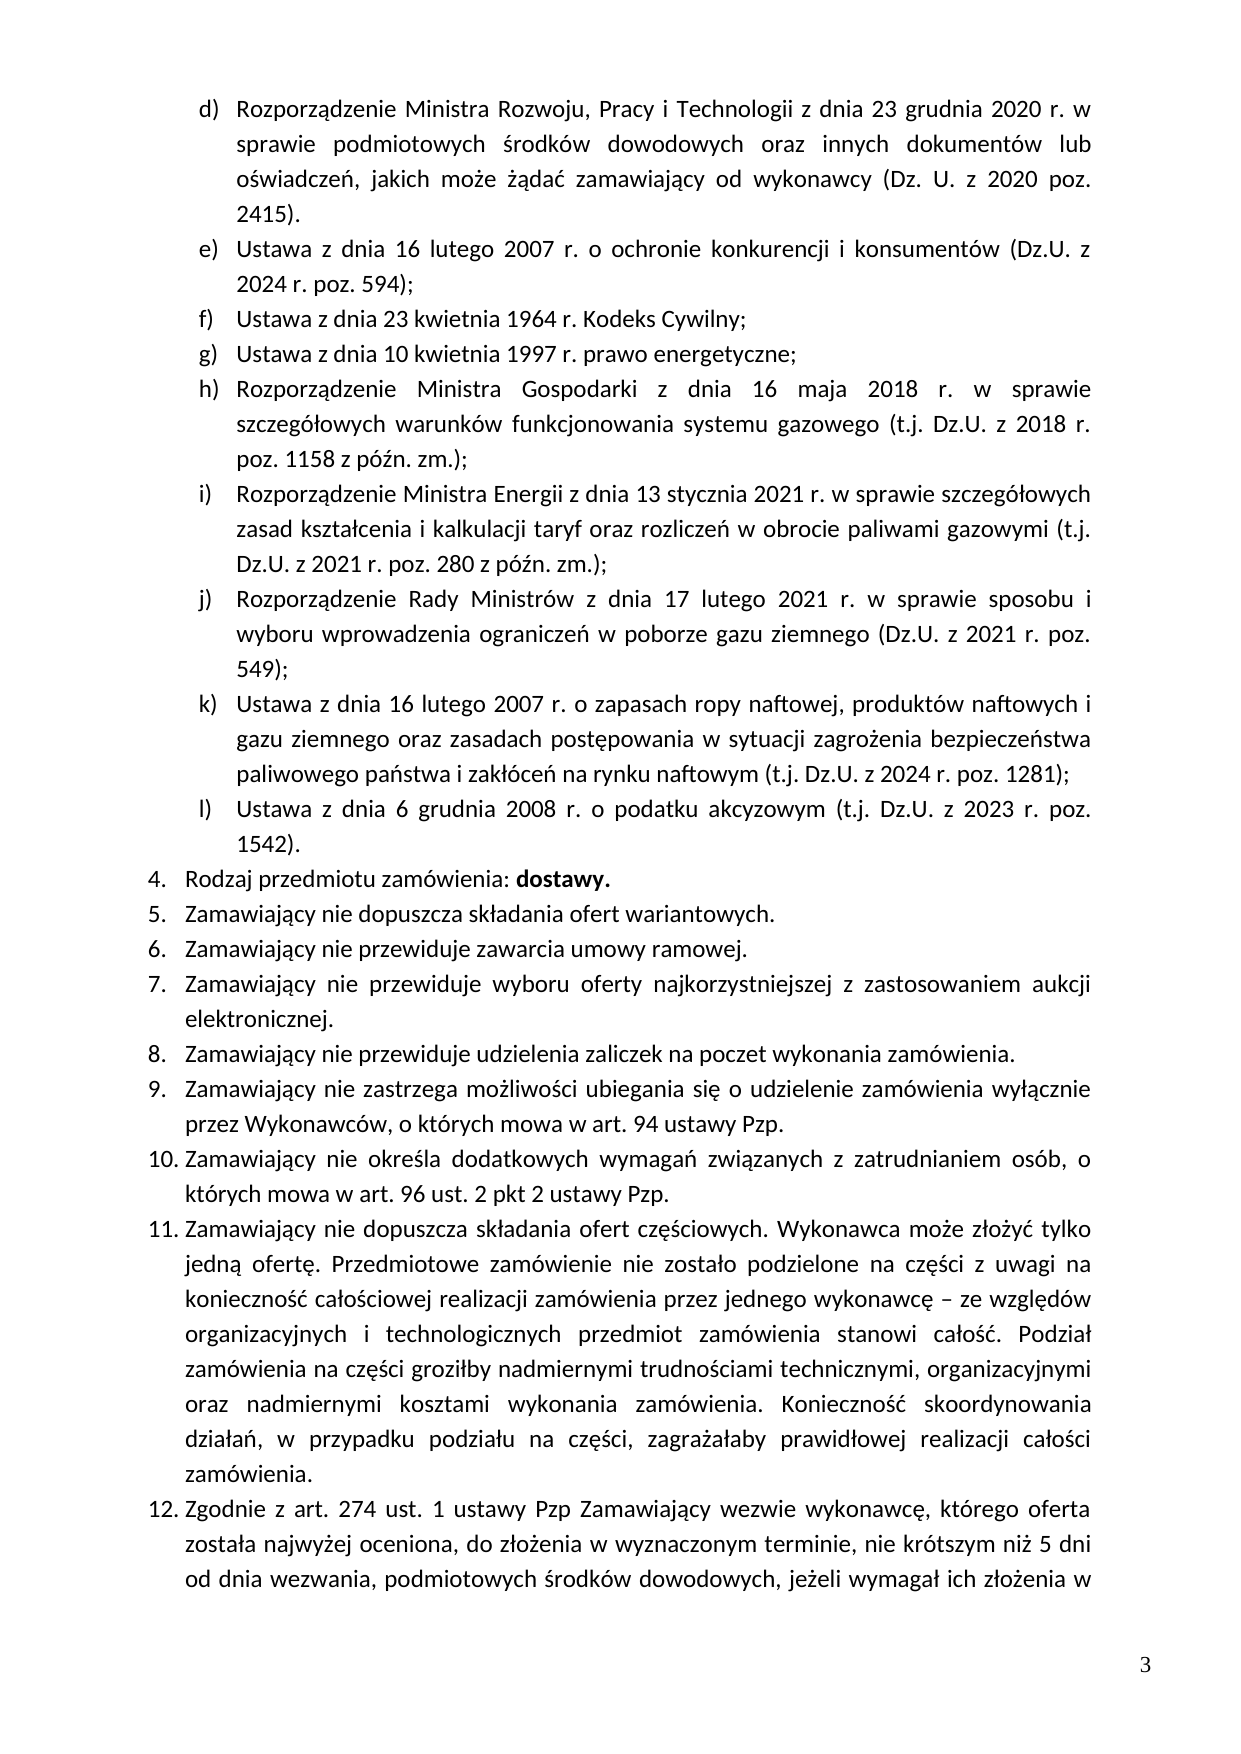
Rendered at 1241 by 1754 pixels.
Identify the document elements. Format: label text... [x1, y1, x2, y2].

list Rozporządzenie Ministra Gospodarki z dnia 16 maja 2018 r. w sprawie szczegółowych warunków funkcjonowania systemu gazowego (t.j. Dz.U. z 2018 r. poz. 1158 z późn. zm.); [199, 374, 1093, 474]
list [148, 1494, 1093, 1594]
list Ustawa z dnia 16 lutego 2007 r. o zapasach ropy naftowej, produktów naftowych i gazu ziemnego oraz zasadach postępowania w sytuacji zagrożenia bezpieczeństwa paliwowego państwa i zakłóceń na rynku naftowym (t.j. Dz.U. z 2024 r. poz. 1281); [199, 689, 1093, 789]
list Ustawa z dnia 23 kwietnia 1964 r. Kodeks Cywilny; [199, 304, 1093, 334]
list Zamawiający nie dopuszcza składania ofert częściowych. Wykonawca może złożyć tylko jedną ofertę. Przedmiotowe zamówienie nie zostało podzielone na części z uwagi na konieczność całościowej realizacji zamówienia przez jednego wykonawcę – ze względów organizacyjnych i technologicznych przedmiot zamówienia stanowi całość. Podział zamówienia na części groziłby nadmiernymi trudnościami technicznymi, organizacyjnymi oraz nadmiernymi kosztami wykonania zamówienia. Konieczność skoordynowania działań, w przypadku podziału na części, zagrażałaby prawidłowej realizacji całości zamówienia. [148, 1214, 1093, 1489]
list Rodzaj przedmiotu zamówienia: dostawy. [148, 864, 1093, 894]
list Zamawiający nie dopuszcza składania ofert wariantowych. [148, 899, 1093, 929]
list Rozporządzenie Ministra Rozwoju, Pracy i Technologii z dnia 23 grudnia 2020 r. w sprawie podmiotowych środków dowodowych oraz innych dokumentów lub oświadczeń, jakich może żądać zamawiający od wykonawcy (Dz. U. z 2020 poz. 2415). [199, 94, 1093, 229]
list Ustawa z dnia 16 lutego 2007 r. o ochronie konkurencji i konsumentów (Dz.U. z 2024 r. poz. 594); [199, 234, 1093, 299]
list Rozporządzenie Rady Ministrów z dnia 17 lutego 2021 r. w sprawie sposobu i wyboru wprowadzenia ograniczeń w poborze gazu ziemnego (Dz.U. z 2021 r. poz. 549); [199, 584, 1093, 684]
list Zamawiający nie zastrzega możliwości ubiegania się o udzielenie zamówienia wyłącznie przez Wykonawców, o których mowa w art. 94 ustawy Pzp. [148, 1074, 1093, 1139]
list Zamawiający nie przewiduje udzielenia zaliczek na poczet wykonania zamówienia. [148, 1039, 1093, 1069]
list Zamawiający nie przewiduje zawarcia umowy ramowej. [148, 934, 1093, 964]
list Zamawiający nie przewiduje wyboru oferty najkorzystniejszej z zastosowaniem aukcji elektronicznej. [148, 969, 1093, 1034]
list Ustawa z dnia 6 grudnia 2008 r. o podatku akcyzowym (t.j. Dz.U. z 2023 r. poz. 1542). [199, 794, 1093, 859]
list Rozporządzenie Ministra Energii z dnia 13 stycznia 2021 r. w sprawie szczegółowych zasad kształcenia i kalkulacji taryf oraz rozliczeń w obrocie paliwami gazowymi (t.j. Dz.U. z 2021 r. poz. 280 z późn. zm.); [199, 479, 1093, 579]
list Ustawa z dnia 10 kwietnia 1997 r. prawo energetyczne; [199, 339, 1093, 369]
list Zamawiający nie określa dodatkowych wymagań związanych z zatrudnianiem osób, o których mowa w art. 96 ust. 2 pkt 2 ustawy Pzp. [148, 1144, 1093, 1209]
